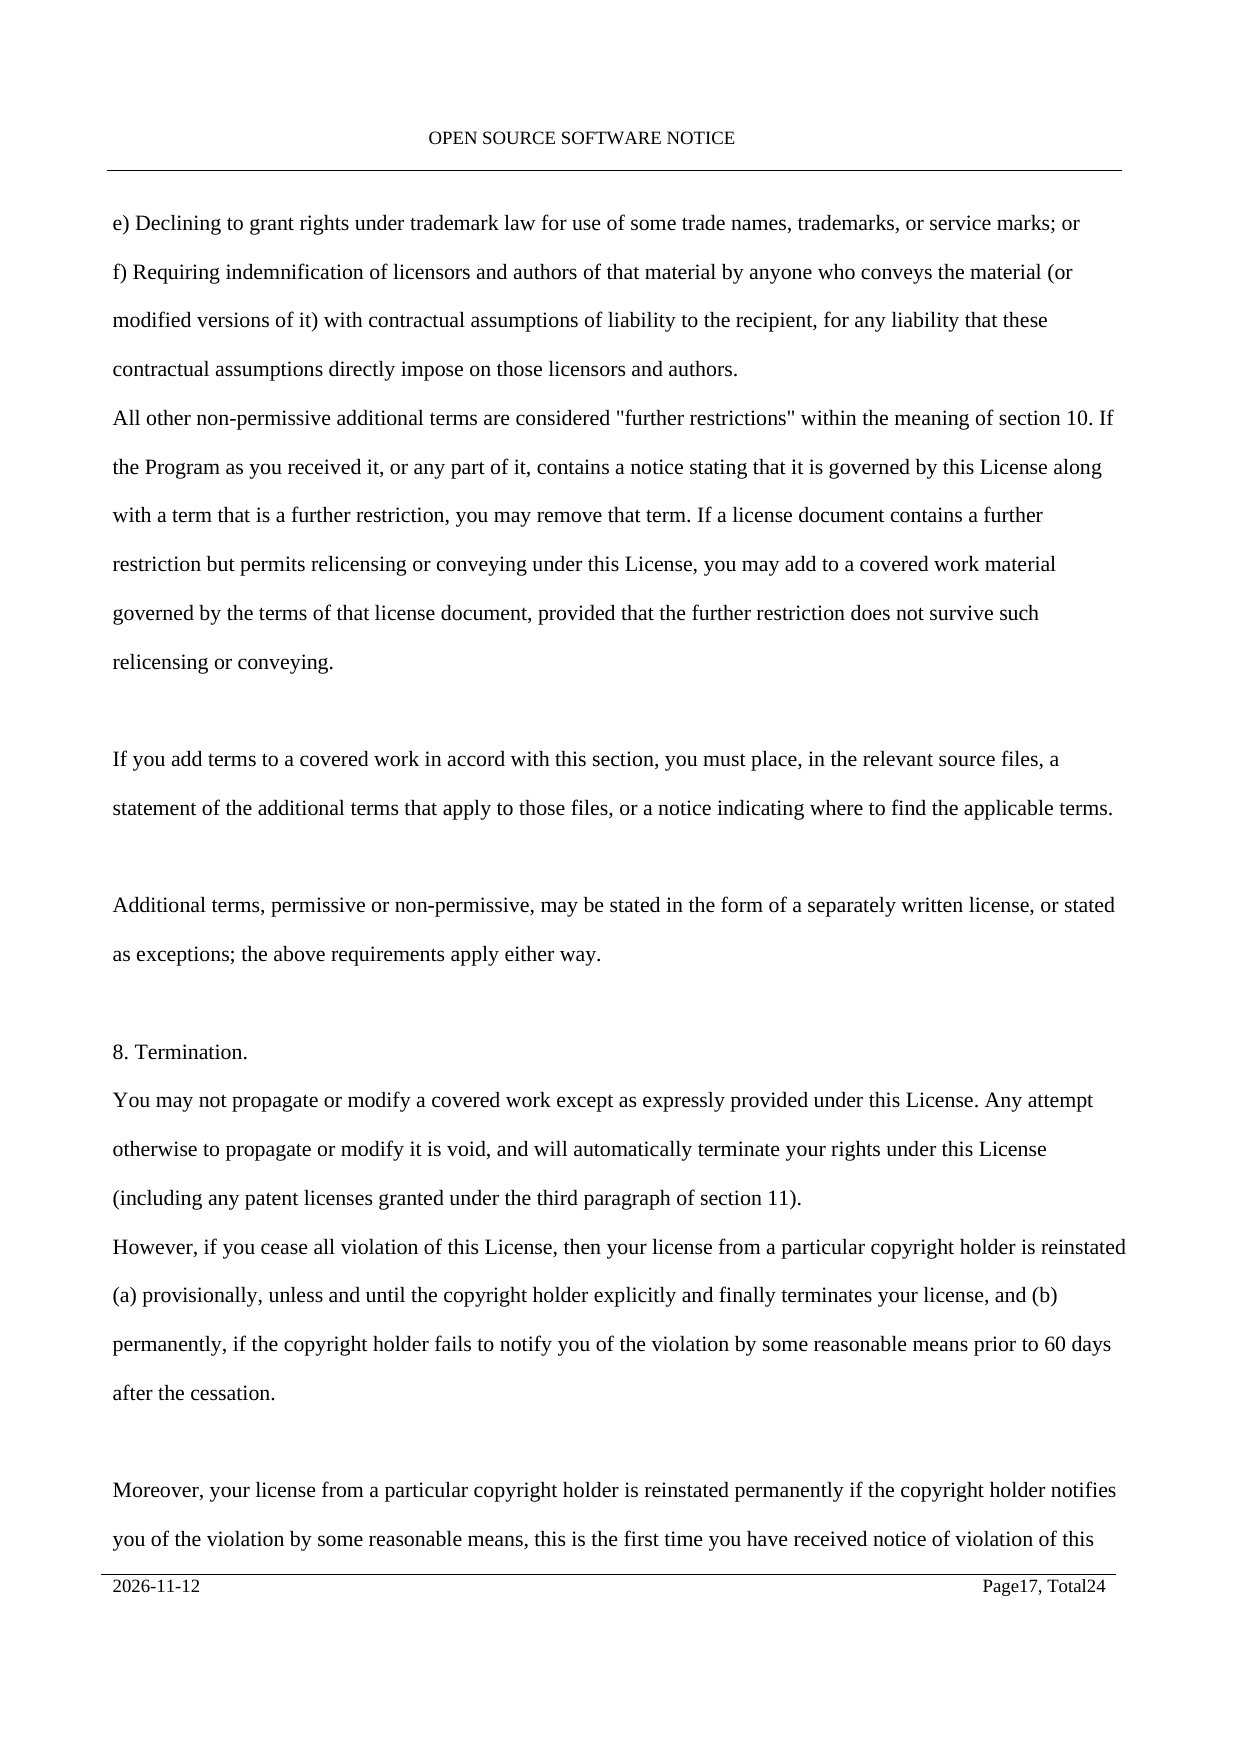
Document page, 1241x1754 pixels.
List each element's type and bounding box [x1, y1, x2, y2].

text [112, 206, 1128, 1555]
